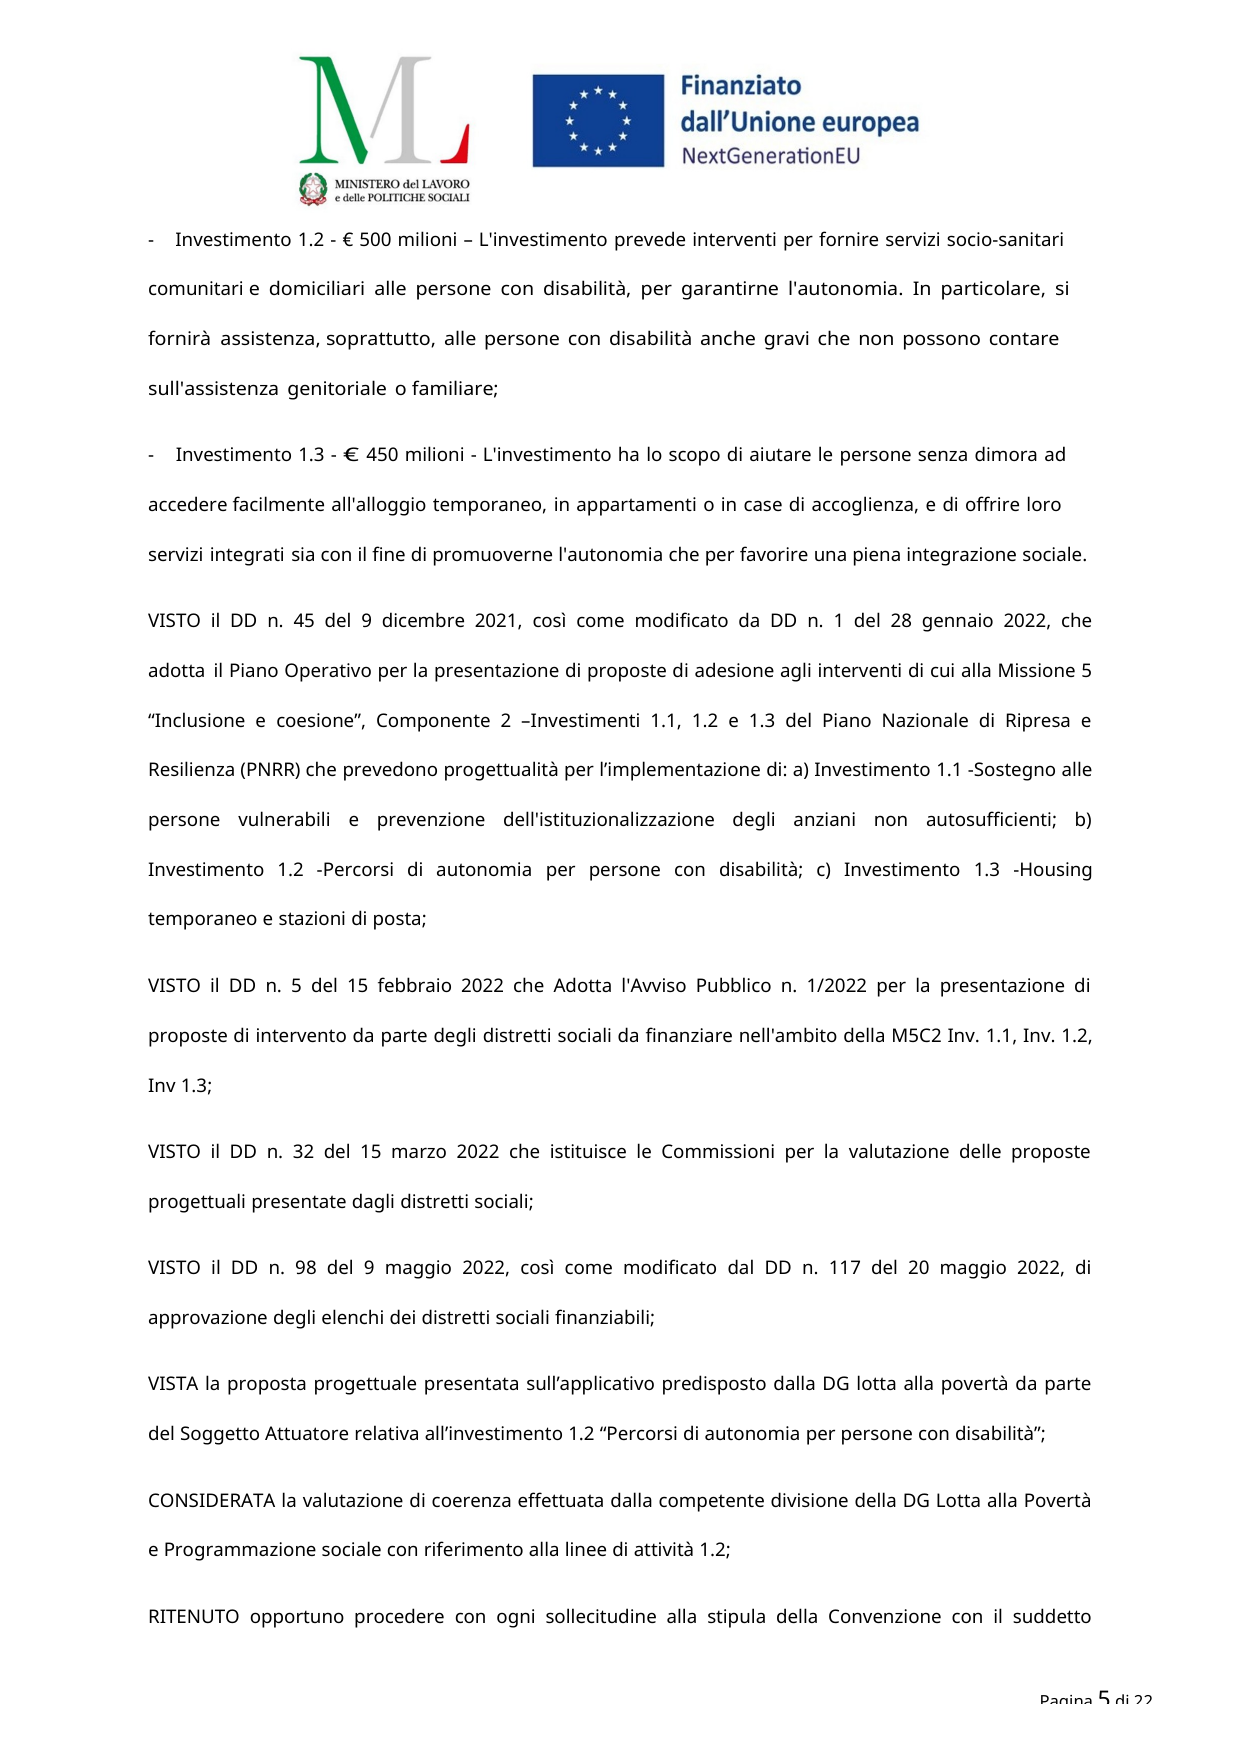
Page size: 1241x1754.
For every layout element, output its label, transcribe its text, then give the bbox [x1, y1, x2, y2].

text VISTO il DD n. 5 del 15 febbraio 2022 che Adotta l'Avviso Pubblico n. 1/2022 per la presentazione di proposte di intervento da parte degli distretti sociali da finanziare nell'ambito della M5C2 Inv. 1.1, Inv. 1.2, Inv 1.3; [148, 972, 1093, 1097]
text VISTA la proposta progettuale presentata sull’applicativo predisposto dalla DG lotta alla povertà da parte del Soggetto Attuatore relativa all’investimento 1.2 “Percorsi di autonomia per persone con disabilità”; [148, 1371, 1093, 1446]
text CONSIDERATA la valutazione di coerenza effettuata dalla competente divisione della DG Lotta alla Povertà e Programmazione sociale con riferimento alla linee di attività 1.2; [148, 1487, 1093, 1562]
picture [291, 24, 1000, 213]
text VISTO il DD n. 45 del 9 dicembre 2021, così come modificato da DD n. 1 del 28 gennaio 2022, che adotta il Piano Operativo per la presentazione di proposte di adesione agli interventi di cui alla Missione 5 “Inclusione e coesione”, Componente 2 –Investimenti 1.1, 1.2 e 1.3 del Piano Nazionale di Ripresa e Resilienza (PNRR) che prevedono progettualità per l’implementazione di: a) Investimento 1.1 -Sostegno alle persone vulnerabili e prevenzione dell'istituzionalizzazione degli anziani non autosufficienti; b) Investimento 1.2 -Percorsi di autonomia per persone con disabilità; c) Investimento 1.3 -Housing temporaneo e stazioni di posta; [148, 608, 1093, 931]
text VISTO il DD n. 98 del 9 maggio 2022, così come modificato dal DD n. 117 del 20 maggio 2022, di approvazione degli elenchi dei distretti sociali finanziabili; [148, 1254, 1093, 1330]
list Investimento 1.2 - € 500 milioni – L'investimento prevede interventi per fornire servizi socio-sanitari comunitari e domiciliari alle persone con disabilità, per garantirne l'autonomia. In particolare, si fornirà assistenza, soprattutto, alle persone con disabilità anche gravi che non possono contare sull'assistenza genitoriale o familiare; [148, 226, 1101, 401]
list Investimento 1.3 - € 450 milioni - L'investimento ha lo scopo di aiutare le persone senza dimora ad accedere facilmente all'alloggio temporaneo, in appartamenti o in case di accoglienza, e di offrire loro servizi integrati sia con il fine di promuoverne l'autonomia che per favorire una piena integrazione sociale. [148, 442, 1101, 567]
text VISTO il DD n. 32 del 15 marzo 2022 che istituisce le Commissioni per la valutazione delle proposte progettuali presentate dagli distretti sociali; [148, 1138, 1093, 1213]
